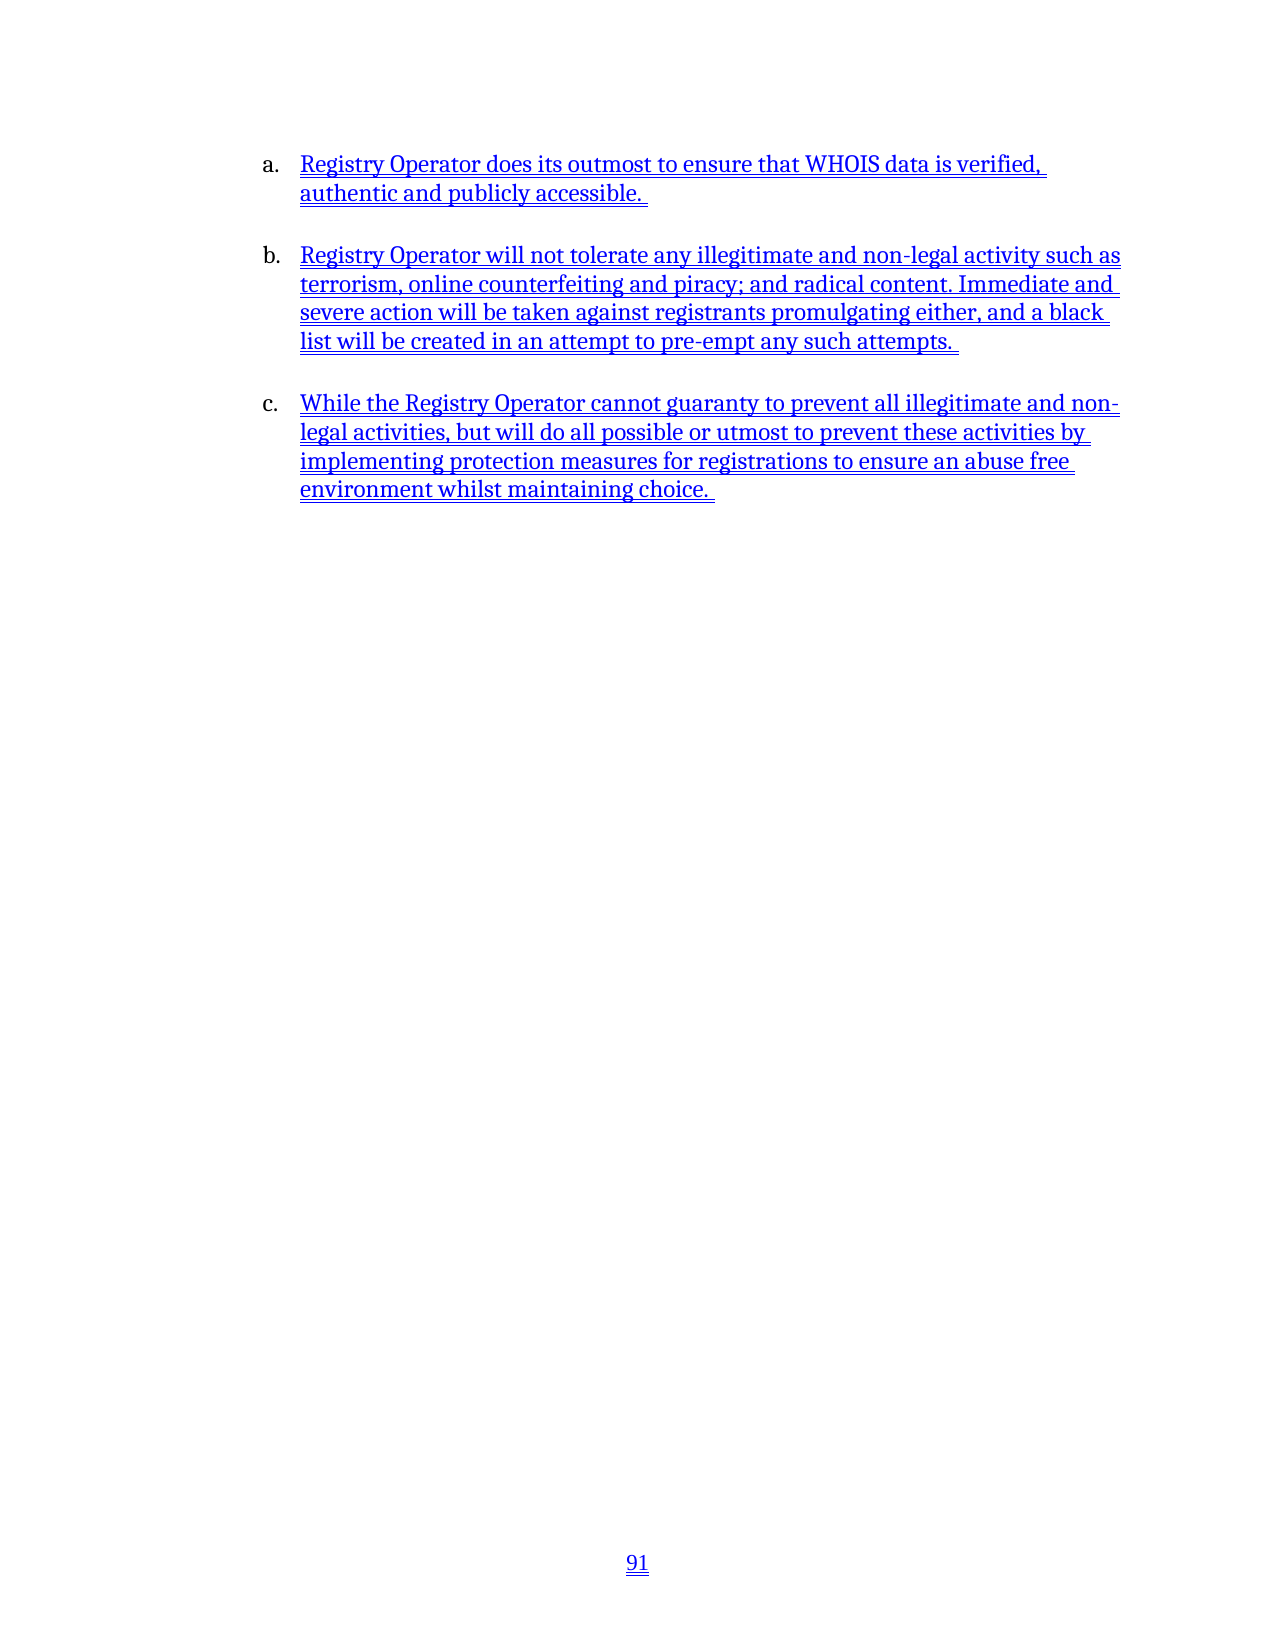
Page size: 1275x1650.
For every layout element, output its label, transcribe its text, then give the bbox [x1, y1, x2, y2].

list Registry Operator does its outmost to ensure that WHOIS data is verified, authentic and publicly accessible. [262, 150, 1125, 207]
list While the Registry Operator cannot guaranty to prevent all illegitimate and non-legal activities, but will do all possible or utmost to prevent these activities by implementing protection measures for registrations to ensure an abuse free environment whilst maintaining choice. [262, 389, 1125, 504]
list Registry Operator will not tolerate any illegitimate and non-legal activity such as terrorism, online counterfeiting and piracy; and radical content. Immediate and severe action will be taken against registrants promulgating either, and a black list will be created in an attempt to pre-empt any such attempts. [262, 241, 1125, 356]
